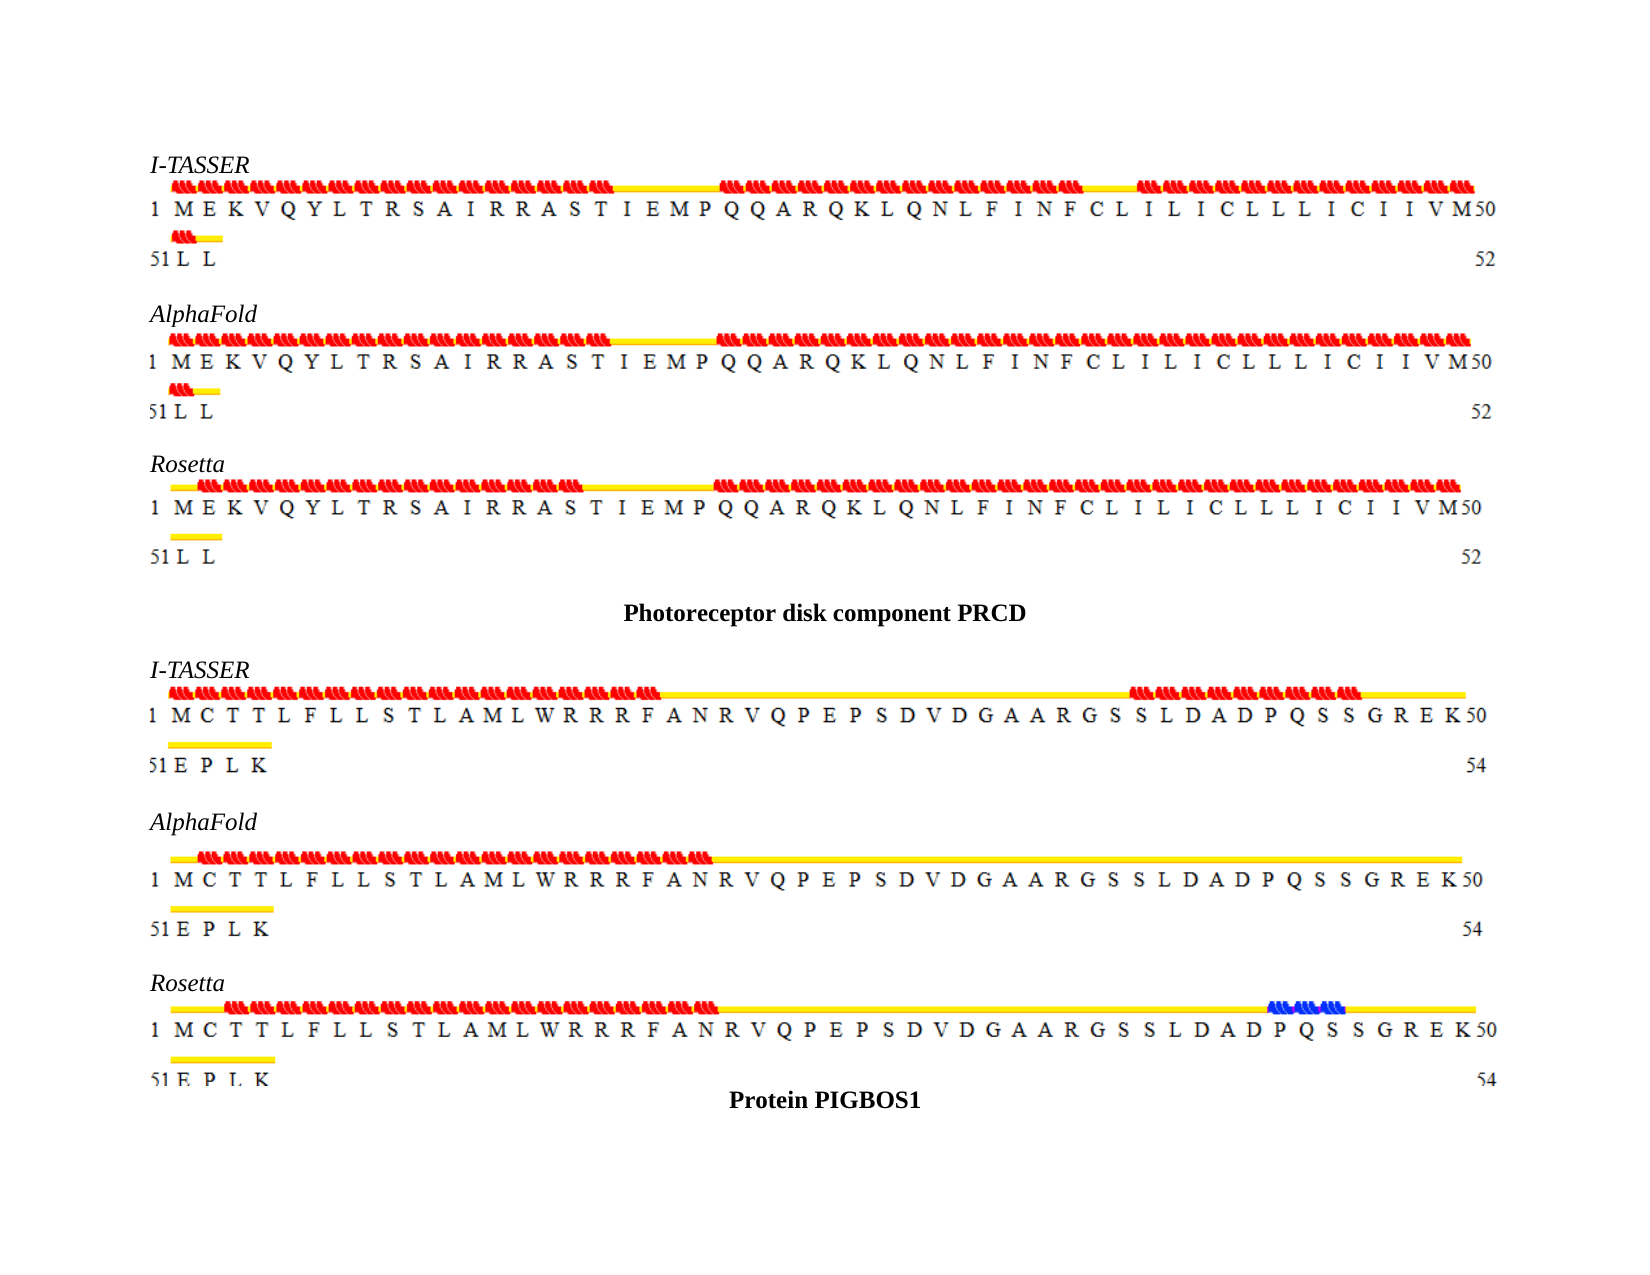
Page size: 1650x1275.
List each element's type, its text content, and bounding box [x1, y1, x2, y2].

text AlphaFold [150, 807, 1500, 836]
picture [150, 996, 1500, 1086]
text Rosetta [150, 968, 1500, 996]
picture [150, 836, 1500, 940]
picture [150, 178, 1500, 270]
text AlphaFold [150, 299, 1500, 327]
picture [150, 327, 1500, 420]
text I-TASSER [150, 655, 1500, 683]
text Protein PIGBOS1 [150, 1086, 1500, 1114]
picture [150, 477, 1500, 569]
picture [150, 683, 1500, 779]
text Rosetta [150, 449, 1500, 477]
text Photoreceptor disk component PRCD [150, 598, 1500, 626]
text I-TASSER [150, 150, 1500, 178]
